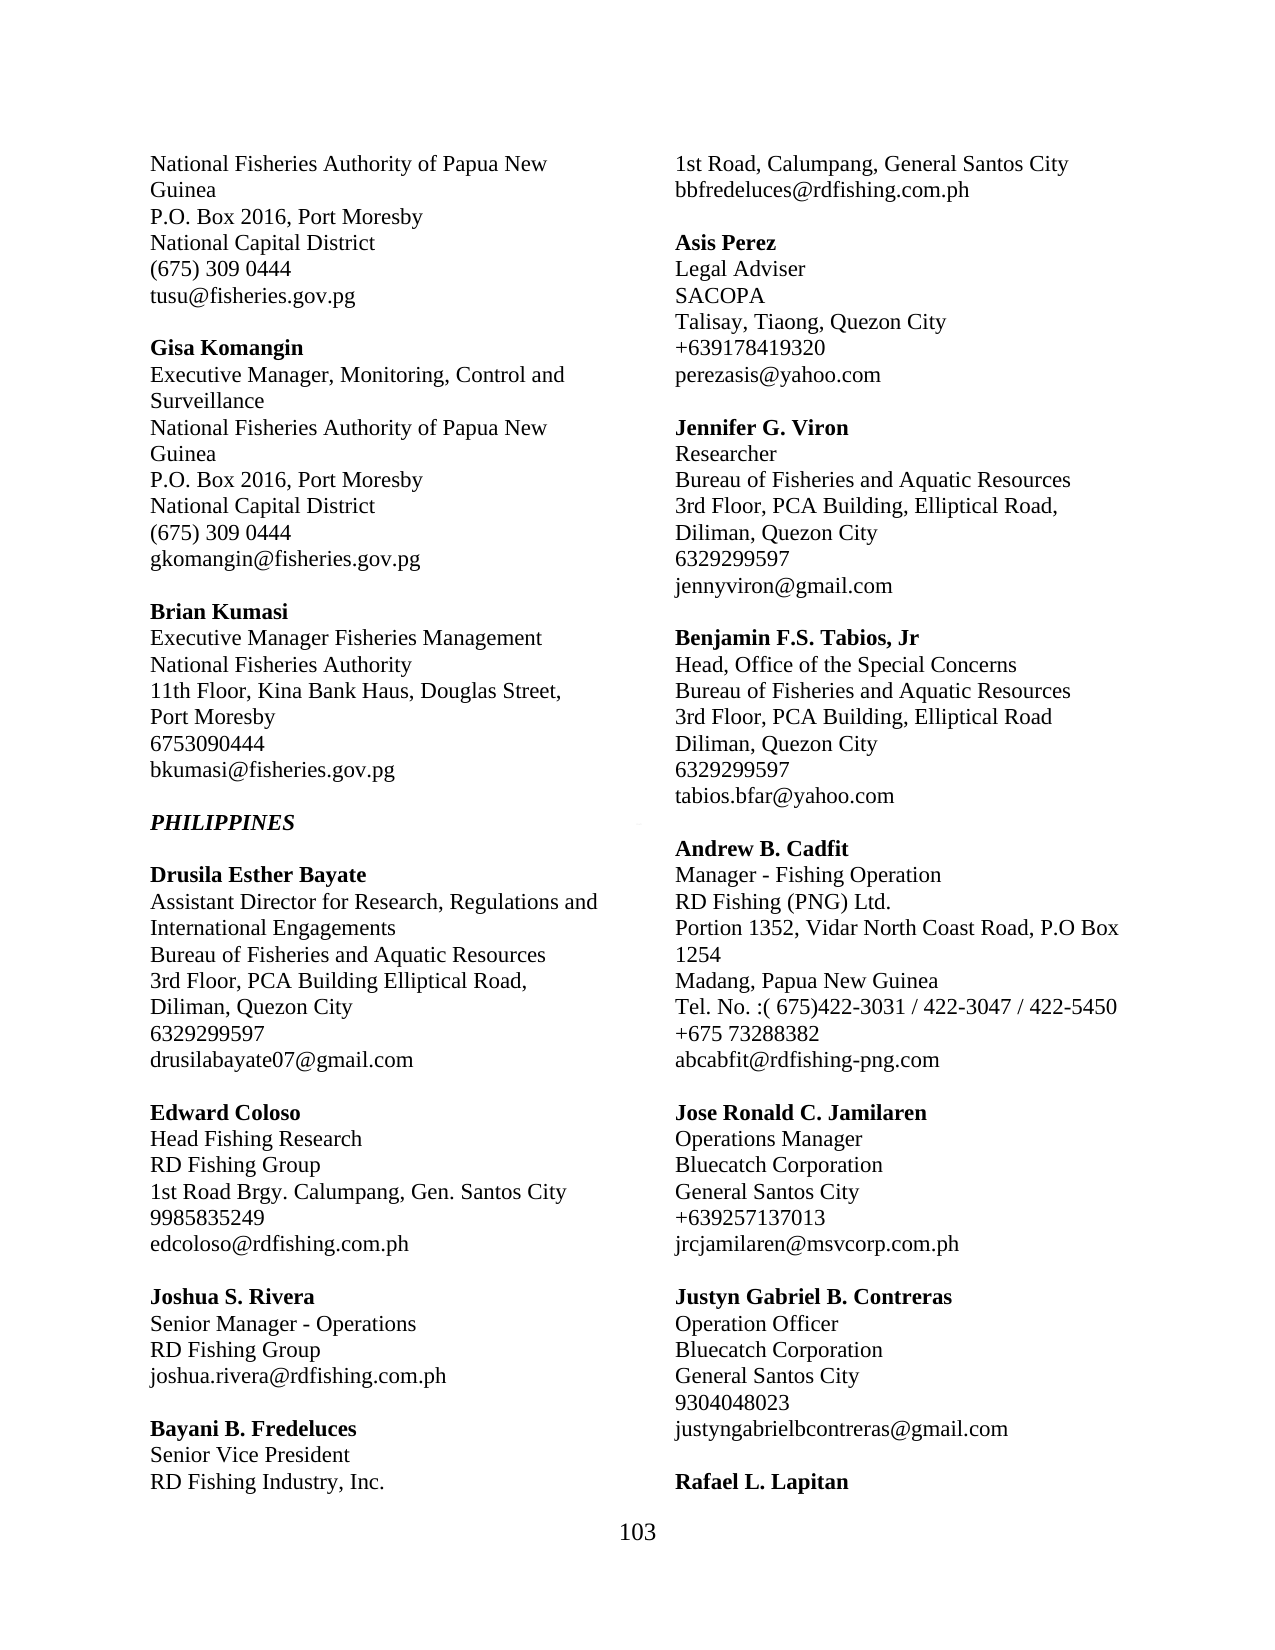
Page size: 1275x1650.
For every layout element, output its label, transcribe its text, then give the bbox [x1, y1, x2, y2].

text Bureau of Fisheries and Aquatic Resources [675, 677, 1125, 703]
text P.O. Box 2016, Port Moresby National Capital District (675) 309 0444 [150, 466, 600, 545]
text bkumasi@fisheries.gov.pg [150, 756, 600, 782]
text Justyn Gabriel B. Contreras [675, 1283, 1125, 1309]
text Legal Adviser [675, 255, 1125, 282]
text Joshua S. Rivera [150, 1283, 600, 1309]
text Manager - Fishing Operation [675, 862, 1125, 888]
text Gisa Komangin [150, 334, 600, 361]
text perezasis@yahoo.com [675, 361, 1125, 387]
text General Santos City [675, 1362, 1125, 1389]
text +639178419320 [675, 334, 1125, 361]
text National Fisheries Authority [150, 651, 600, 677]
text Benjamin F.S. Tabios, Jr [675, 624, 1125, 651]
text 6753090444 [150, 730, 600, 756]
text RD Fishing (PNG) Ltd. [675, 888, 1125, 914]
text Bureau of Fisheries and Aquatic Resources [675, 466, 1125, 493]
text General Santos City [675, 1178, 1125, 1204]
text +675 73288382 [675, 1020, 1125, 1046]
text RD Fishing Group [150, 1336, 600, 1362]
text Assistant Director for Research, Regulations and International Engagements [150, 888, 600, 941]
text RD Fishing Group [150, 1151, 600, 1178]
text Andrew B. Cadfit [675, 835, 1125, 862]
text PHILIPPINES [150, 809, 600, 835]
text Jose Ronald C. Jamilaren [675, 1099, 1125, 1125]
text Bluecatch Corporation [675, 1336, 1125, 1362]
text tusu@fisheries.gov.pg [150, 282, 600, 308]
text Bayani B. Fredeluces [150, 1415, 600, 1441]
text +639257137013 [675, 1204, 1125, 1231]
text Drusila Esther Bayate [150, 862, 600, 888]
text 3rd Floor, PCA Building Elliptical Road, Diliman, Quezon City [150, 967, 600, 1020]
text National Fisheries Authority of Papua New Guinea [150, 150, 600, 203]
text Senior Manager - Operations [150, 1309, 600, 1336]
text 1st Road, Calumpang, General Santos City bbfredeluces@rdfishing.com.ph [675, 150, 1125, 203]
text 6329299597 [675, 545, 1125, 572]
text Head Fishing Research [150, 1125, 600, 1151]
text Portion 1352, Vidar North Coast Road, P.O Box 1254 Madang, Papua New Guinea Tel. No. :( 675)422-3031 / 422-3047 / 422-5450 [675, 914, 1125, 1020]
text 9985835249 [150, 1204, 600, 1231]
text 6329299597 [150, 1020, 600, 1046]
text Operation Officer [675, 1309, 1125, 1336]
text 3rd Floor, PCA Building, Elliptical Road, Diliman, Quezon City [675, 493, 1125, 545]
text edcoloso@rdfishing.com.ph [150, 1231, 600, 1257]
text Bureau of Fisheries and Aquatic Resources [150, 941, 600, 967]
text jennyviron@gmail.com [675, 572, 1125, 598]
text National Fisheries Authority of Papua New Guinea [150, 413, 600, 466]
text justyngabrielbcontreras@gmail.com [675, 1415, 1125, 1441]
text Operations Manager [675, 1125, 1125, 1151]
text Rafael L. Lapitan [675, 1468, 1125, 1494]
text Brian Kumasi [150, 598, 600, 624]
text drusilabayate07@gmail.com [150, 1046, 600, 1072]
text RD Fishing Industry, Inc. [150, 1468, 600, 1494]
text Senior Vice President [150, 1441, 600, 1468]
text 9304048023 [675, 1389, 1125, 1415]
text P.O. Box 2016, Port Moresby National Capital District (675) 309 0444 [150, 203, 600, 282]
text 11th Floor, Kina Bank Haus, Douglas Street, Port Moresby [150, 677, 600, 730]
text joshua.rivera@rdfishing.com.ph [150, 1362, 600, 1389]
text Asis Perez [675, 229, 1125, 255]
text Bluecatch Corporation [675, 1151, 1125, 1178]
text Executive Manager Fisheries Management [150, 624, 600, 651]
text Executive Manager, Monitoring, Control and Surveillance [150, 361, 600, 413]
text gkomangin@fisheries.gov.pg [150, 545, 600, 572]
text Jennifer G. Viron [675, 413, 1125, 440]
text Talisay, Tiaong, Quezon City [675, 308, 1125, 334]
text SACOPA [675, 282, 1125, 308]
text 1st Road Brgy. Calumpang, Gen. Santos City [150, 1178, 600, 1204]
text tabios.bfar@yahoo.com [675, 782, 1125, 809]
text Edward Coloso [150, 1099, 600, 1125]
text Researcher [675, 440, 1125, 466]
text Head, Office of the Special Concerns [675, 651, 1125, 677]
text abcabfit@rdfishing-png.com [675, 1046, 1125, 1072]
text 3rd Floor, PCA Building, Elliptical Road Diliman, Quezon City 6329299597 [675, 703, 1125, 782]
text jrcjamilaren@msvcorp.com.ph [675, 1231, 1125, 1257]
